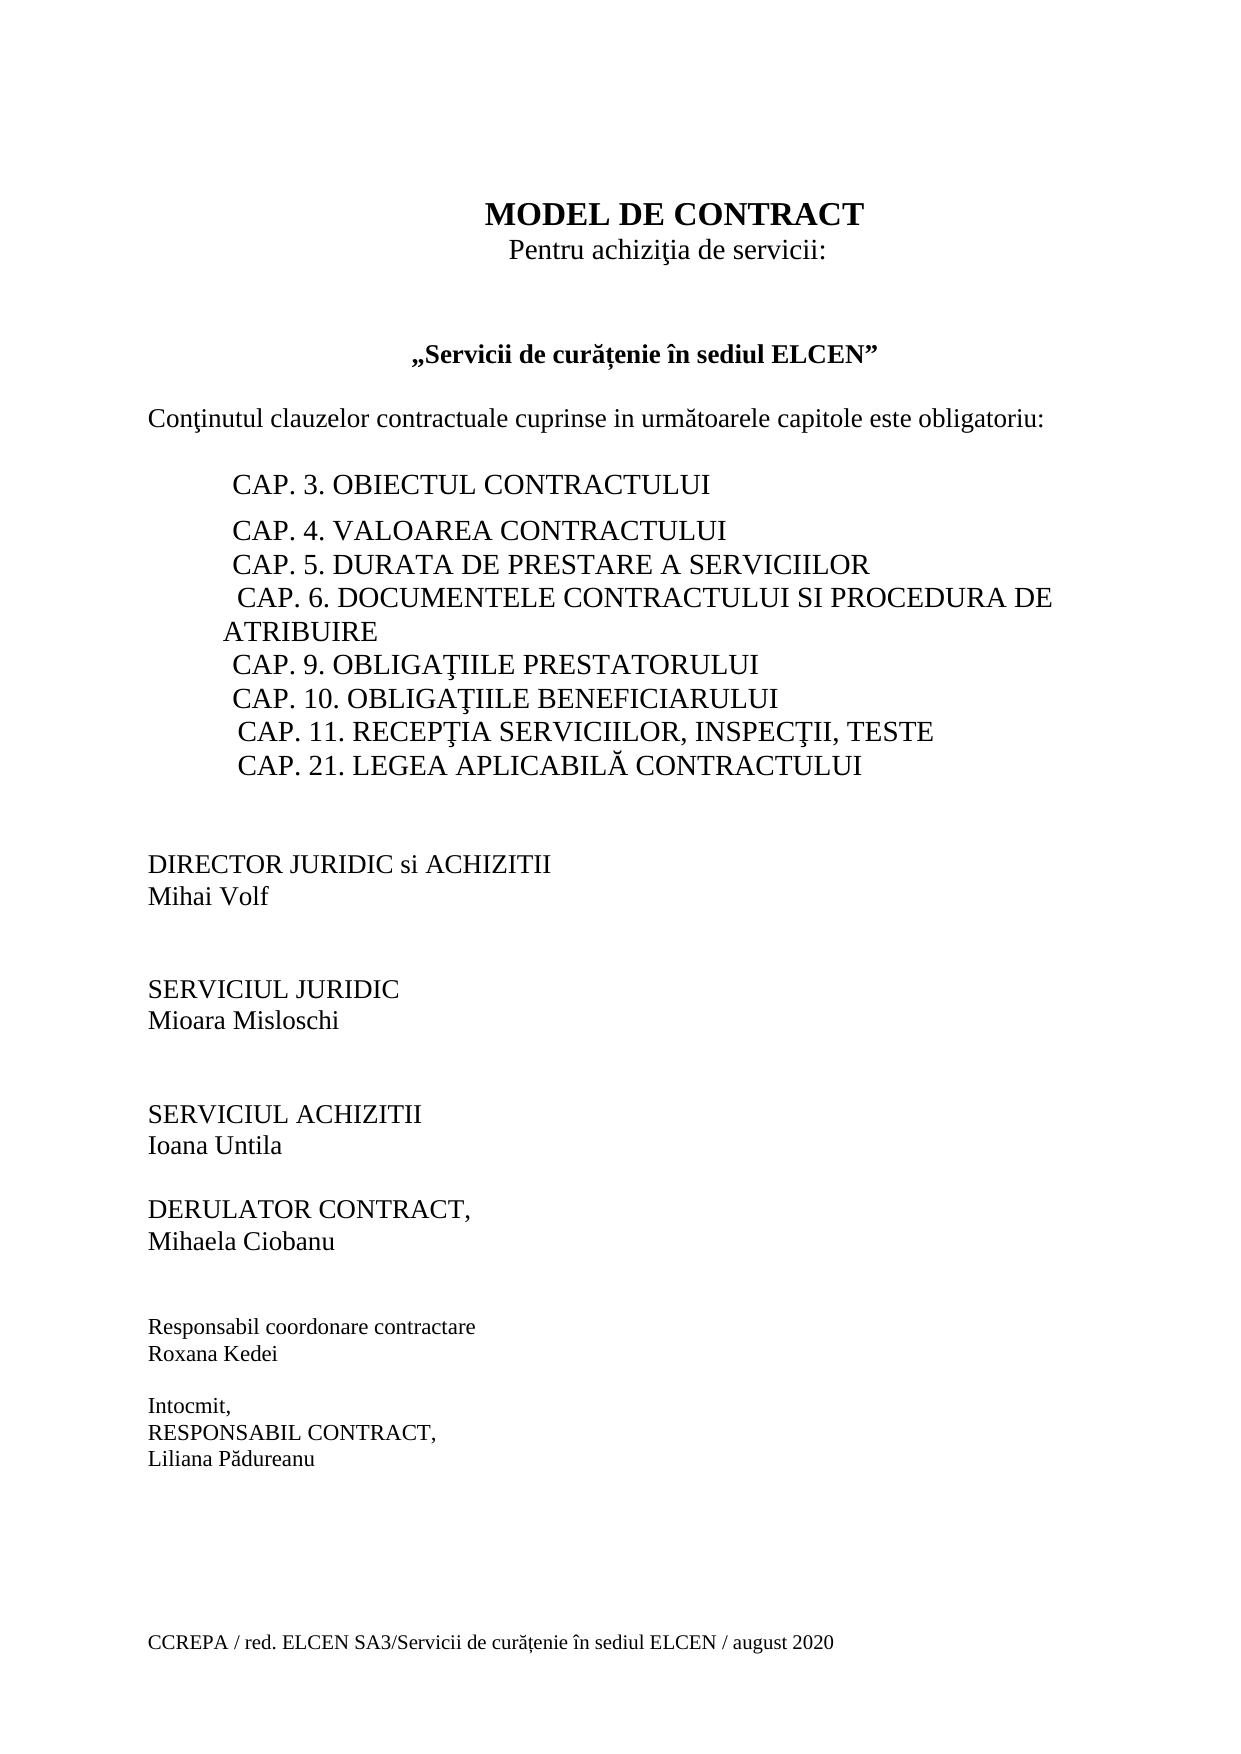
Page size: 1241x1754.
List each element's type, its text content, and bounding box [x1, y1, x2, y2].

text CAP. 9. OBLIGAŢIILE PRESTATORULUI [148, 647, 1092, 681]
text Responsabil coordonare contractare [148, 1313, 1092, 1340]
text CAP. 4. VALOAREA CONTRACTULUI [148, 513, 1092, 547]
text DERULATOR CONTRACT, [148, 1194, 1092, 1225]
text SERVICIUL ACHIZITII [148, 1098, 1092, 1129]
text Mioara Misloschi [148, 1004, 1092, 1036]
text CAP. 5. DURATA DE PRESTARE A SERVICIILOR [148, 547, 1092, 580]
text „Servicii de curățenie în sediul ELCEN” [148, 338, 1092, 369]
text RESPONSABIL CONTRACT, [148, 1419, 1092, 1445]
text Conţinutul clauzelor contractuale cuprinse in următoarele capitole este obligatoriu: [148, 402, 1092, 434]
text Ioana Untila [148, 1129, 1092, 1160]
text Intocmit, [148, 1392, 1092, 1419]
text CAP. 3. OBIECTUL CONTRACTULUI [232, 467, 1092, 501]
text Mihaela Ciobanu [148, 1225, 1092, 1256]
text CAP. 10. OBLIGAŢIILE BENEFICIARULUI [148, 681, 1092, 714]
text SERVICIUL JURIDIC [148, 973, 1092, 1004]
text CAP. 21. LEGEA APLICABILĂ CONTRACTULUI [148, 748, 1092, 782]
text Mihai Volf [148, 880, 1092, 911]
text DIRECTOR JURIDIC si ACHIZITII [148, 849, 1092, 880]
text CAP. 6. DOCUMENTELE CONTRACTULUI SI PROCEDURA DE ATRIBUIRE [223, 580, 1092, 647]
text Roxana Kedei [148, 1340, 1092, 1366]
text Liliana Pădureanu [148, 1445, 1092, 1472]
subtitle MODEL DE CONTRACT [148, 194, 1092, 232]
text Pentru achiziţia de servicii: [148, 232, 1092, 266]
text CAP. 11. RECEPŢIA SERVICIILOR, INSPECŢII, TESTE [148, 714, 1092, 748]
